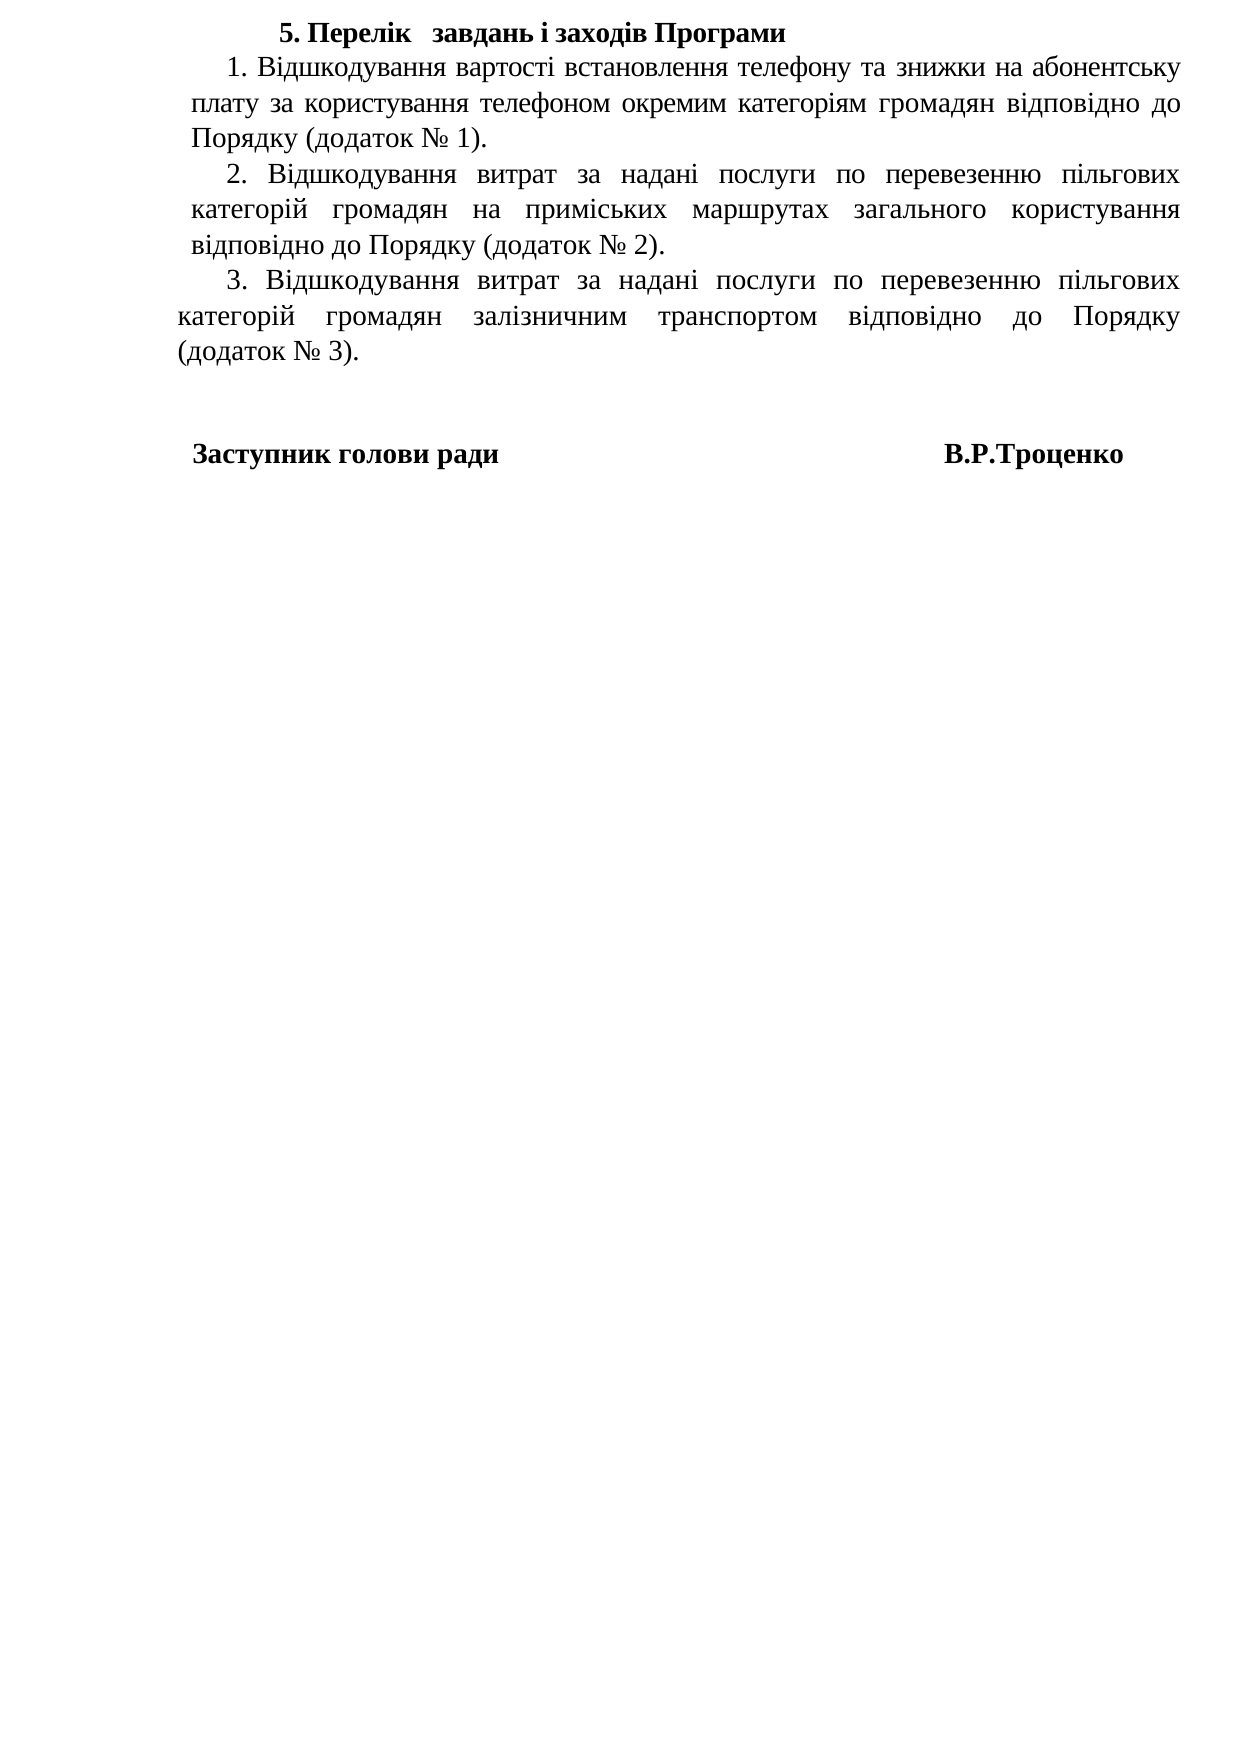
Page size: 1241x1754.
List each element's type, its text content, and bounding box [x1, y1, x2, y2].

text Заступник голови ради В.Р.Троценко [192, 437, 1181, 471]
text 1. Відшкодування вартості встановлення телефону та знижки на абонентську плату за користування телефоном окремим категоріям громадян відповідно до Порядку (додаток № 1). [191, 48, 1181, 155]
text 2. Відшкодування витрат за надані послуги по перевезенню пільгових категорій громадян на приміських маршрутах загального користування відповідно до Порядку (додаток № 2). [191, 155, 1181, 261]
text 3. Відшкодування витрат за надані послуги по перевезенню пільгових категорій громадян залізничним транспортом відповідно до Порядку (додаток № 3). [177, 261, 1181, 368]
text 5. Перелік завдань і заходів Програми [177, 15, 1181, 48]
